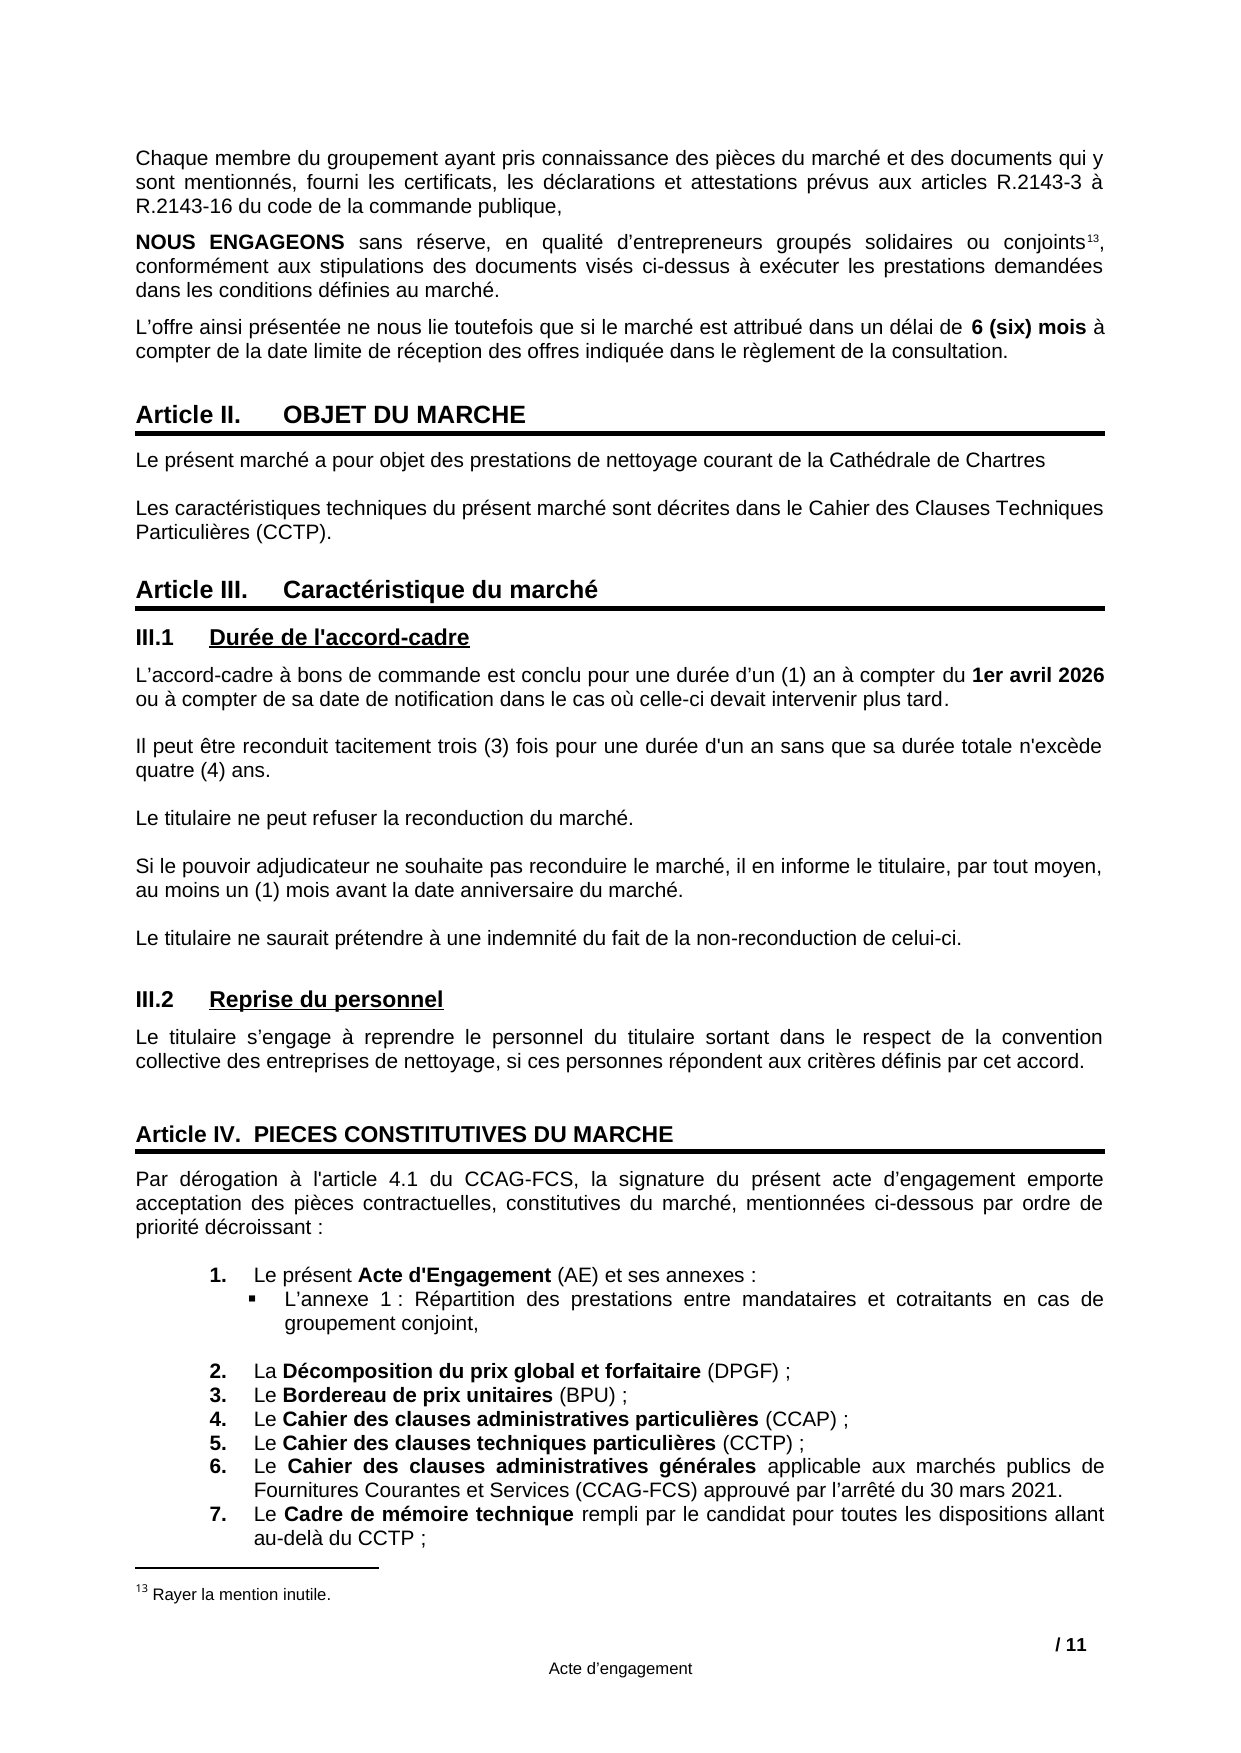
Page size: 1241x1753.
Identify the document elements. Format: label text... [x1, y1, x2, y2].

text Si le pouvoir adjudicateur ne souhaite pas reconduire le marché, il en informe le titulaire, par tout moyen, au moins un (1) mois avant la date anniversaire du marché. [135, 854, 1105, 902]
text L’accord-cadre est conclu pour une durée d’un (1) an à compter du ou à compter de sa date de notification dans le cas où celle-ci devait intervenir plus tard. [135, 662, 1105, 710]
text NOUS ENGAGEONS sans réserve, en qualité d’entrepreneurs groupés solidaires ou conjoints, conformément aux stipulations des documents visés ci-dessus à exécuter les prestations demandées dans les conditions définies au marché. [135, 230, 1105, 302]
text Il peut être reconduit tacitement trois (3) fois pour une durée d'un an sans que sa durée totale n'excède quatre (4) ans. [135, 734, 1105, 782]
subtitle PIECES CONSTITUTIVES DU MARCHE [135, 1121, 1105, 1149]
text Chaque membre du groupement ayant pris connaissance des pièces du marché et des documents qui y sont mentionnés, fourni les certificats, les déclarations et attestations prévus aux articles R.2143-3 à R.2143-16 du code de la commande publique, [135, 146, 1105, 218]
text Le titulaire ne saurait prétendre à une indemnité du fait de la non-reconduction de celui-ci. [135, 926, 1105, 950]
list Le présent Acte d'Engagement (AE) et ses annexes : [209, 1262, 1105, 1286]
text Le titulaire ne peut refuser la reconduction du marché. [135, 806, 1105, 830]
list La Décomposition du prix global et forfaitaire (DPGF) ; [209, 1358, 1105, 1382]
text Par dérogation à l'article 4.1 du CCAG-FCS, la signature du présent acte d’engagement emporte acceptation des pièces contractuelles, constitutives du marché, mentionnées ci-dessous par ordre de priorité décroissant : [135, 1167, 1105, 1238]
list Le Bordereau de prix unitaires (BPU) ; [209, 1382, 1105, 1406]
list L’annexe 1 : Répartition des prestations entre mandataires et cotraitants en cas de groupement conjoint, [247, 1286, 1105, 1334]
subtitle OBJET DU MARCHE [135, 400, 1105, 431]
list Le Cahier des clauses techniques particulières (CCTP) ; [209, 1430, 1105, 1454]
subtitle Reprise du personnel [135, 986, 1105, 1013]
text L’offre ainsi présentée ne nous lie toutefois que si le marché est attribué dans un délai de 6 (six) mois à compter de la date limite de réception des offres indiquée dans le règlement de la consultation. [135, 314, 1105, 362]
text Le présent marché a pour objet des prestations de nettoyage courant de la Cathédrale de Chartres [135, 448, 1093, 472]
text Les caractéristiques techniques du présent marché sont décrites dans le Cahier des Clauses Techniques Particulières (CCTP). [135, 496, 1105, 544]
subtitle Durée [135, 623, 1105, 650]
list Le Cahier des clauses administratives générales applicable aux marchés publics de Fournitures Courantes et Services (CCAG-FCS) approuvé par l’arrêté du 30 mars 2021. [209, 1454, 1105, 1502]
text Le titulaire s’engage à reprendre le personnel du titulaire sortant dans le respect de la convention collective des entreprises de nettoyage, si ces personnes répondent aux critères définis par cet accord. [135, 1025, 1105, 1073]
list Le Cahier des clauses administratives particulières (CCAP) ; [209, 1406, 1105, 1430]
subtitle Caractéristique du marché [135, 576, 1105, 606]
list Le Cadre de mémoire technique rempli par le candidat pour toutes les dispositions allant au-delà du CCTP ; [209, 1502, 1105, 1550]
